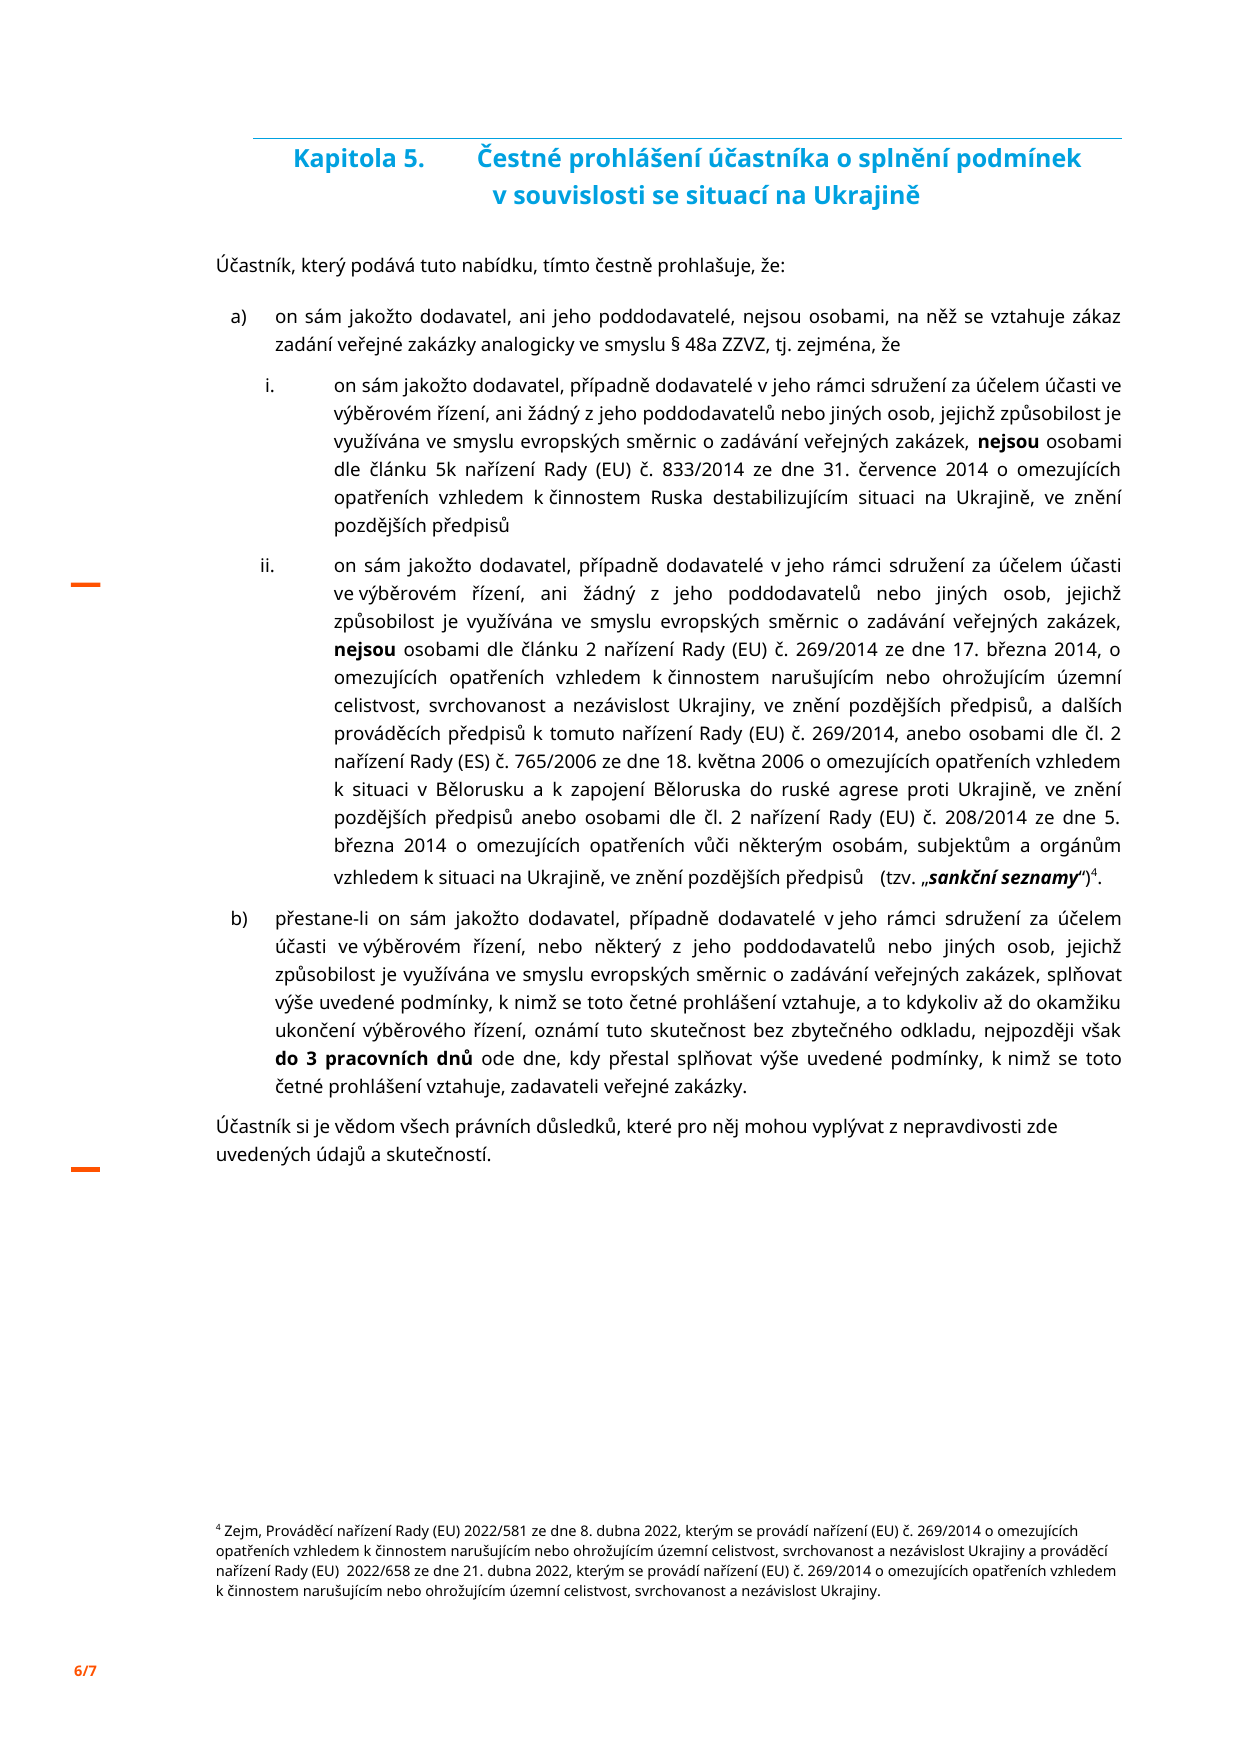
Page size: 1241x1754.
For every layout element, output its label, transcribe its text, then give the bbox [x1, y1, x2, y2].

text on sám jakožto dodavatel, případně dodavatelé v jeho rámci sdružení za účelem účasti ve výběrovém řízení, ani žádný z jeho poddodavatelů nebo jiných osob, jejichž způsobilost je využívána ve smyslu evropských směrnic o zadávání veřejných zakázek, nejsou osobami dle článku 2 nařízení Rady (EU) č. 269/2014 ze dne 17. března 2014, o omezujících opatřeních vzhledem k činnostem narušujícím nebo ohrožujícím územní celistvost, svrchovanost a nezávislost Ukrajiny, ve znění pozdějších předpisů, a dalších prováděcích předpisů k tomuto nařízení Rady (EU) č. 269/2014, anebo osobami dle čl. 2 nařízení Rady (ES) č. 765/2006 ze dne 18. května 2006 o omezujících opatřeních vzhledem k situaci v Bělorusku a k zapojení Běloruska do ruské agrese proti Ukrajině, ve znění pozdějších předpisů anebo osobami dle čl. 2 nařízení Rady (EU) č. 208/2014 ze dne 5. března 2014 o omezujících opatřeních vůči některým osobám, subjektům a orgánům vzhledem k situaci na Ukrajině, ve znění pozdějších předpisů (tzv. „sankční seznamy“). [275, 552, 1122, 890]
subtitle Čestné prohlášení účastníka o splnění podmínek v souvislosti se situací na Ukrajině [253, 139, 1122, 212]
list on sám jakožto dodavatel, ani jeho poddodavatelé, nejsou osobami, na něž se vztahuje zákaz zadání veřejné zakázky analogicky ve smyslu § 48a ZZVZ, tj. zejména, že [230, 303, 1122, 357]
text Účastník si je vědom všech právních důsledků, které pro něj mohou vyplývat z nepravdivosti zde uvedených údajů a skutečností. [216, 1114, 1122, 1167]
text Účastník, který podává tuto nabídku, tímto čestně prohlašuje, že: [216, 253, 1122, 278]
text on sám jakožto dodavatel, případně dodavatelé v jeho rámci sdružení za účelem účasti ve výběrovém řízení, ani žádný z jeho poddodavatelů nebo jiných osob, jejichž způsobilost je využívána ve smyslu evropských směrnic o zadávání veřejných zakázek, nejsou osobami dle článku 5k nařízení Rady (EU) č. 833/2014 ze dne 31. července 2014 o omezujících opatřeních vzhledem k činnostem Ruska destabilizujícím situaci na Ukrajině, ve znění pozdějších předpisů [275, 372, 1122, 537]
text přestane-li on sám jakožto dodavatel, případně dodavatelé v jeho rámci sdružení za účelem účasti ve výběrovém řízení, nebo některý z jeho poddodavatelů nebo jiných osob, jejichž způsobilost je využívána ve smyslu evropských směrnic o zadávání veřejných zakázek, splňovat výše uvedené podmínky, k nimž se toto četné prohlášení vztahuje, a to kdykoliv až do okamžiku ukončení výběrového řízení, oznámí tuto skutečnost bez zbytečného odkladu, nejpozději však do 3 pracovních dnů ode dne, kdy přestal splňovat výše uvedené podmínky, k nimž se toto četné prohlášení vztahuje, zadavateli veřejné zakázky. [230, 905, 1122, 1099]
